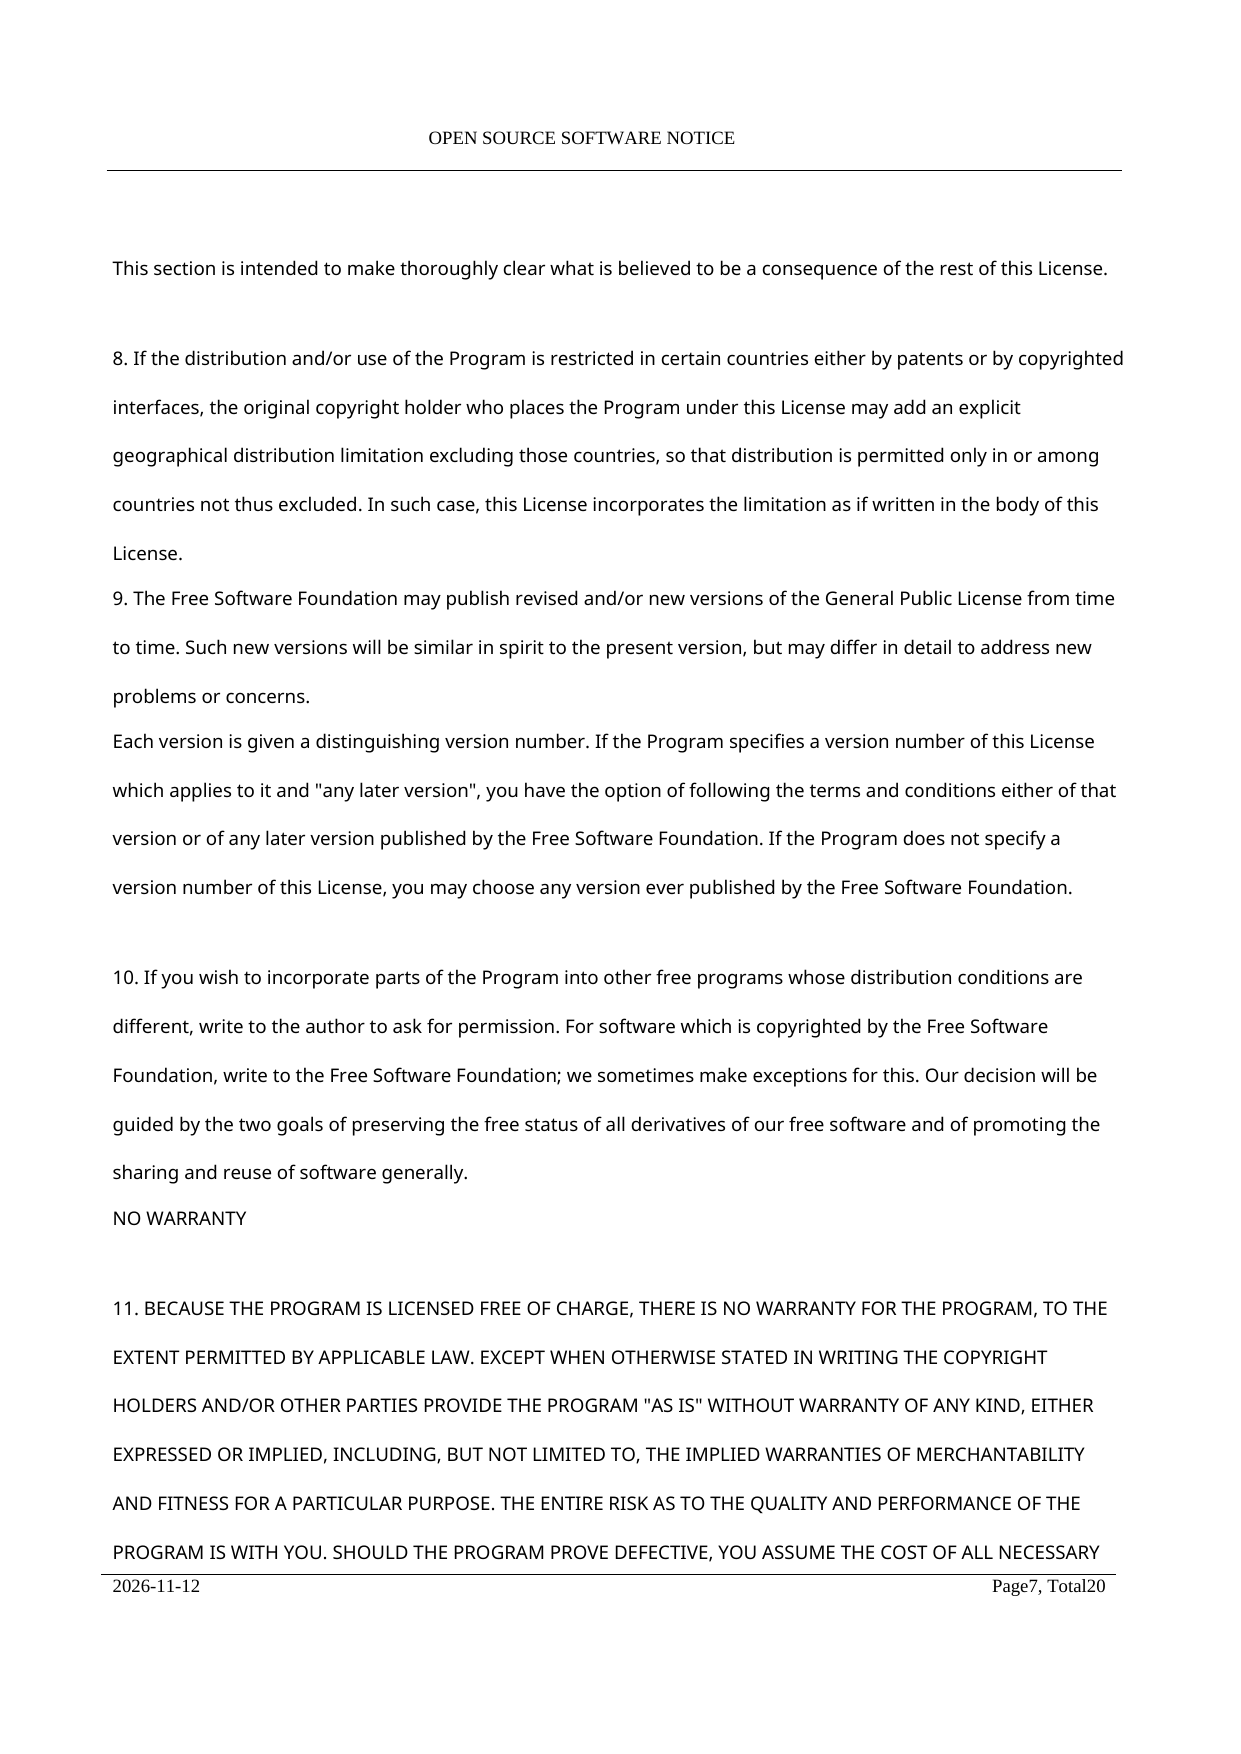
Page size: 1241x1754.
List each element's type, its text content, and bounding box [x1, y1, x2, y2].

text 8. If the distribution and/or use of the Program is restricted in certain countries either by patents or by copyrighted interfaces, the original copyright holder who places the Program under this License may add an explicit geographical distribution limitation excluding those countries, so that distribution is permitted only in or among countries not thus excluded. In such case, this License incorporates the limitation as if written in the body of this License. [112, 342, 1128, 569]
text 9. The Free Software Foundation may publish revised and/or new versions of the General Public License from time to time. Such new versions will be similar in spirit to the present version, but may differ in detail to address new problems or concerns. [112, 582, 1128, 712]
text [112, 1292, 1128, 1568]
text 10. If you wish to incorporate parts of the Program into other free programs whose distribution conditions are different, write to the author to ask for permission. For software which is copyrighted by the Free Software Foundation, write to the Free Software Foundation; we sometimes make exceptions for this. Our decision will be guided by the two goals of preserving the free status of all derivatives of our free software and of promoting the sharing and reuse of software generally. [112, 961, 1128, 1189]
text NO WARRANTY [112, 1201, 1128, 1234]
text This section is intended to make thoroughly clear what is believed to be a consequence of the rest of this License. [112, 251, 1128, 284]
text Each version is given a distinguishing version number. If the Program specifies a version number of this License which applies to it and "any later version", you have the option of following the terms and conditions either of that version or of any later version published by the Free Software Foundation. If the Program does not specify a version number of this License, you may choose any version ever published by the Free Software Foundation. [112, 725, 1128, 903]
